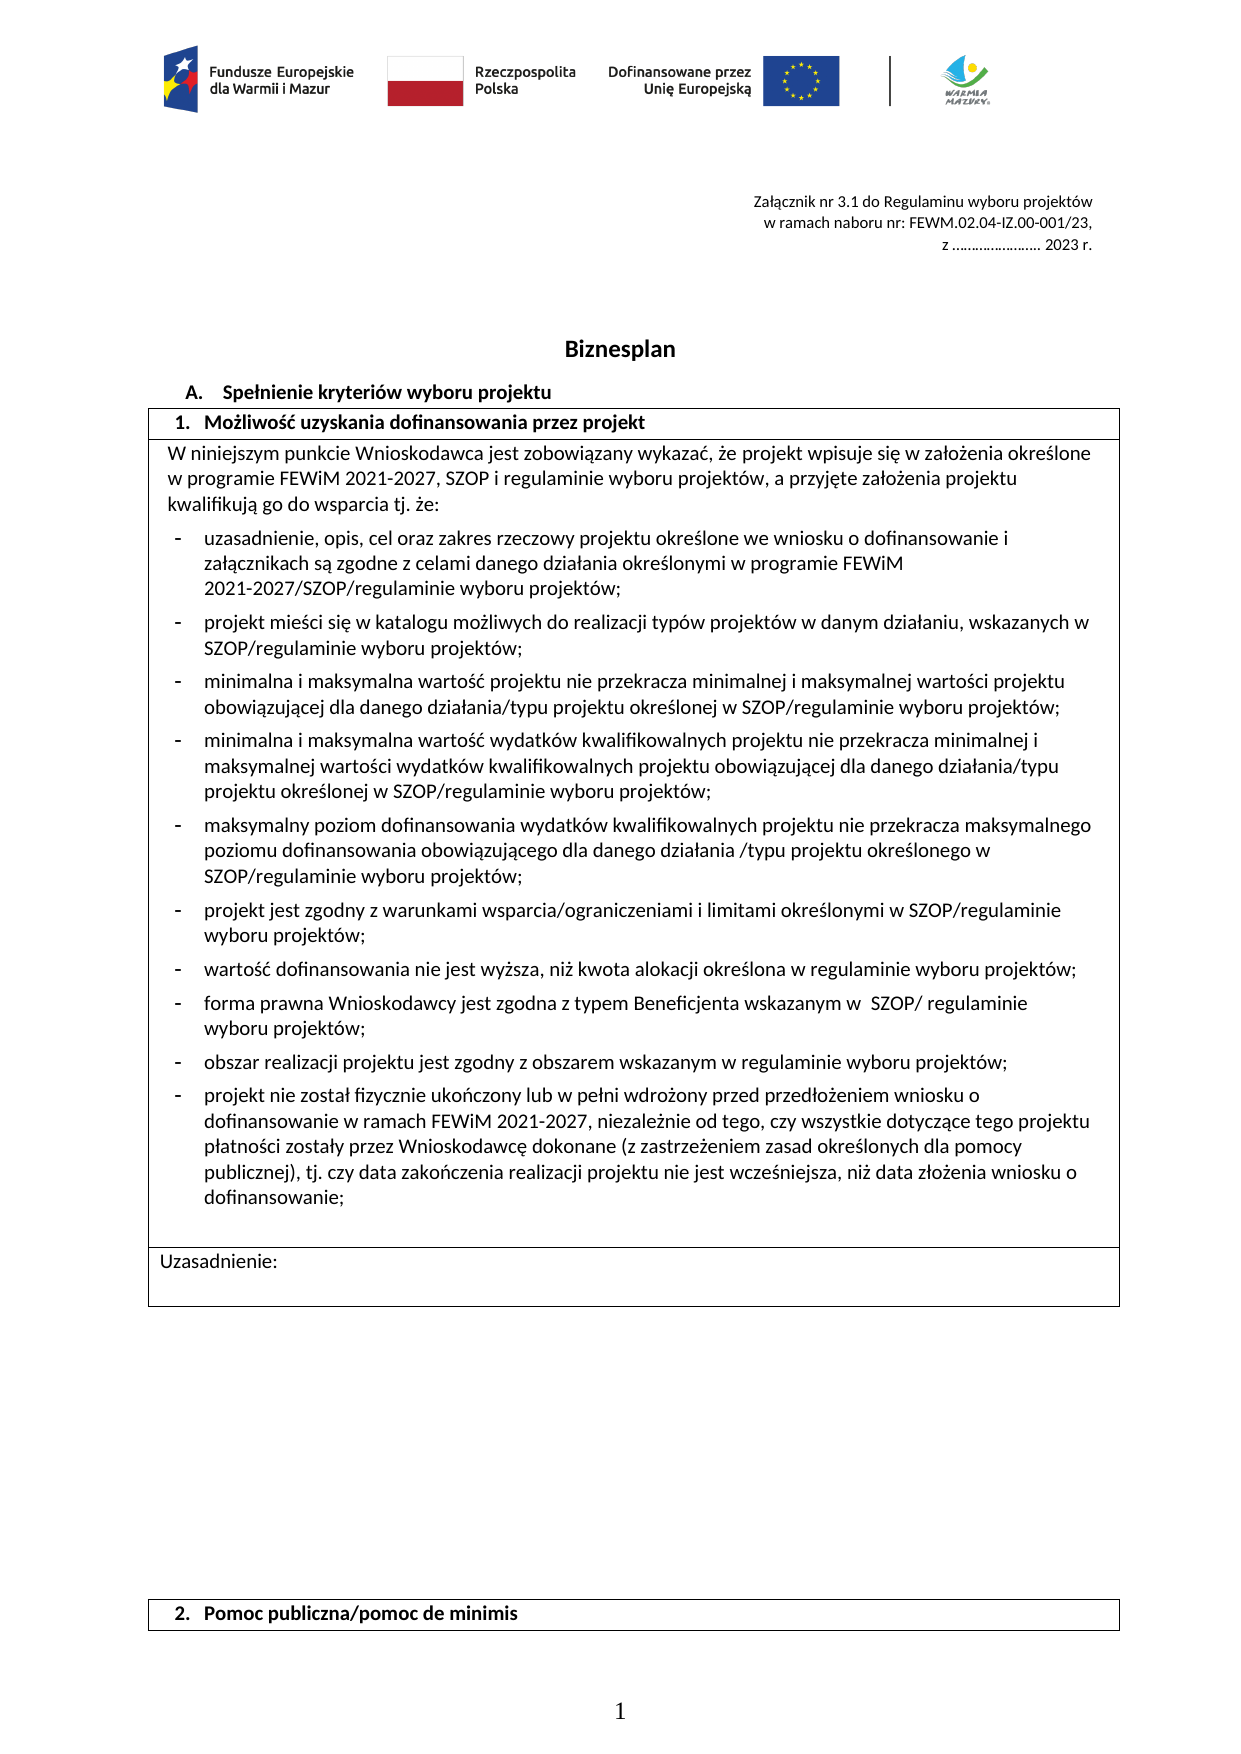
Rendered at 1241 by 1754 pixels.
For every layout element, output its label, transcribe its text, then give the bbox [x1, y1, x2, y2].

text z ………………….. 2023 r. [148, 234, 1092, 254]
table_cell W niniejszym punkcie Wnioskodawca jest zobowiązany wykazać, że projekt wpisuje się w założenia określone w programie FEWiM 2021-2027, SZOP i regulaminie wyboru projektów, a przyjęte założenia projektu kwalifikują go do wsparcia tj. że: uzasadnienie, opis, cel oraz zakres rzeczowy projektu określone we wniosku o dofinansowanie i załącznikach są zgodne z celami danego działania określonymi w programie FEWiM 2021-2027/SZOP/regulaminie wyboru projektów; projekt mieści się w katalogu możliwych do realizacji typów projektów w danym działaniu, wskazanych w SZOP/regulaminie wyboru projektów; minimalna i maksymalna wartość projektu nie przekracza minimalnej i maksymalnej wartości projektu obowiązującej dla danego działania/typu projektu określonej w SZOP/regulaminie wyboru projektów; minimalna i maksymalna wartość wydatków kwalifikowalnych projektu nie przekracza minimalnej i maksymalnej wartości wydatków kwalifikowalnych projektu obowiązującej dla danego działania/typu projektu określonej w SZOP/regulaminie wyboru projektów; maksymalny poziom dofinansowania wydatków kwalifikowalnych projektu nie przekracza maksymalnego poziomu dofinansowania obowiązującego dla danego działania /typu projektu określonego w SZOP/regulaminie wyboru projektów; projekt jest zgodny z warunkami wsparcia/ograniczeniami i limitami określonymi w SZOP/regulaminie wyboru projektów; wartość dofinansowania nie jest wyższa, niż kwota alokacji określona w regulaminie wyboru projektów; forma prawna Wnioskodawcy jest zgodna z typem Beneficjenta wskazanym w SZOP/ regulaminie wyboru projektów; obszar realizacji projektu jest zgodny z obszarem wskazanym w regulaminie wyboru projektów; projekt nie został fizycznie ukończony lub w pełni wdrożony przed przedłożeniem wniosku o dofinansowanie w ramach FEWiM 2021-2027, niezależnie od tego, czy wszystkie dotyczące tego projektu płatności zostały przez Wnioskodawcę dokonane (z zastrzeżeniem zasad określonych dla pomocy publicznej), tj. czy data zakończenia realizacji projektu nie jest wcześniejsza, niż data złożenia wniosku o dofinansowanie; [149, 440, 1119, 1247]
text Biznesplan [148, 333, 1092, 364]
text w ramach naboru nr: FEWM.02.04-IZ.00-001/23, [148, 213, 1092, 233]
table_cell Uzasadnienie: [149, 1248, 1119, 1306]
table_header Możliwość uzyskania dofinansowania przez projekt [149, 409, 1119, 439]
text Załącznik nr 3.1 do Regulaminu wyboru projektów [148, 191, 1092, 212]
picture [147, 28, 1083, 129]
list Spełnienie kryteriów wyboru projektu [185, 379, 1092, 404]
table_header Pomoc publiczna/pomoc de minimis [149, 1600, 1119, 1629]
